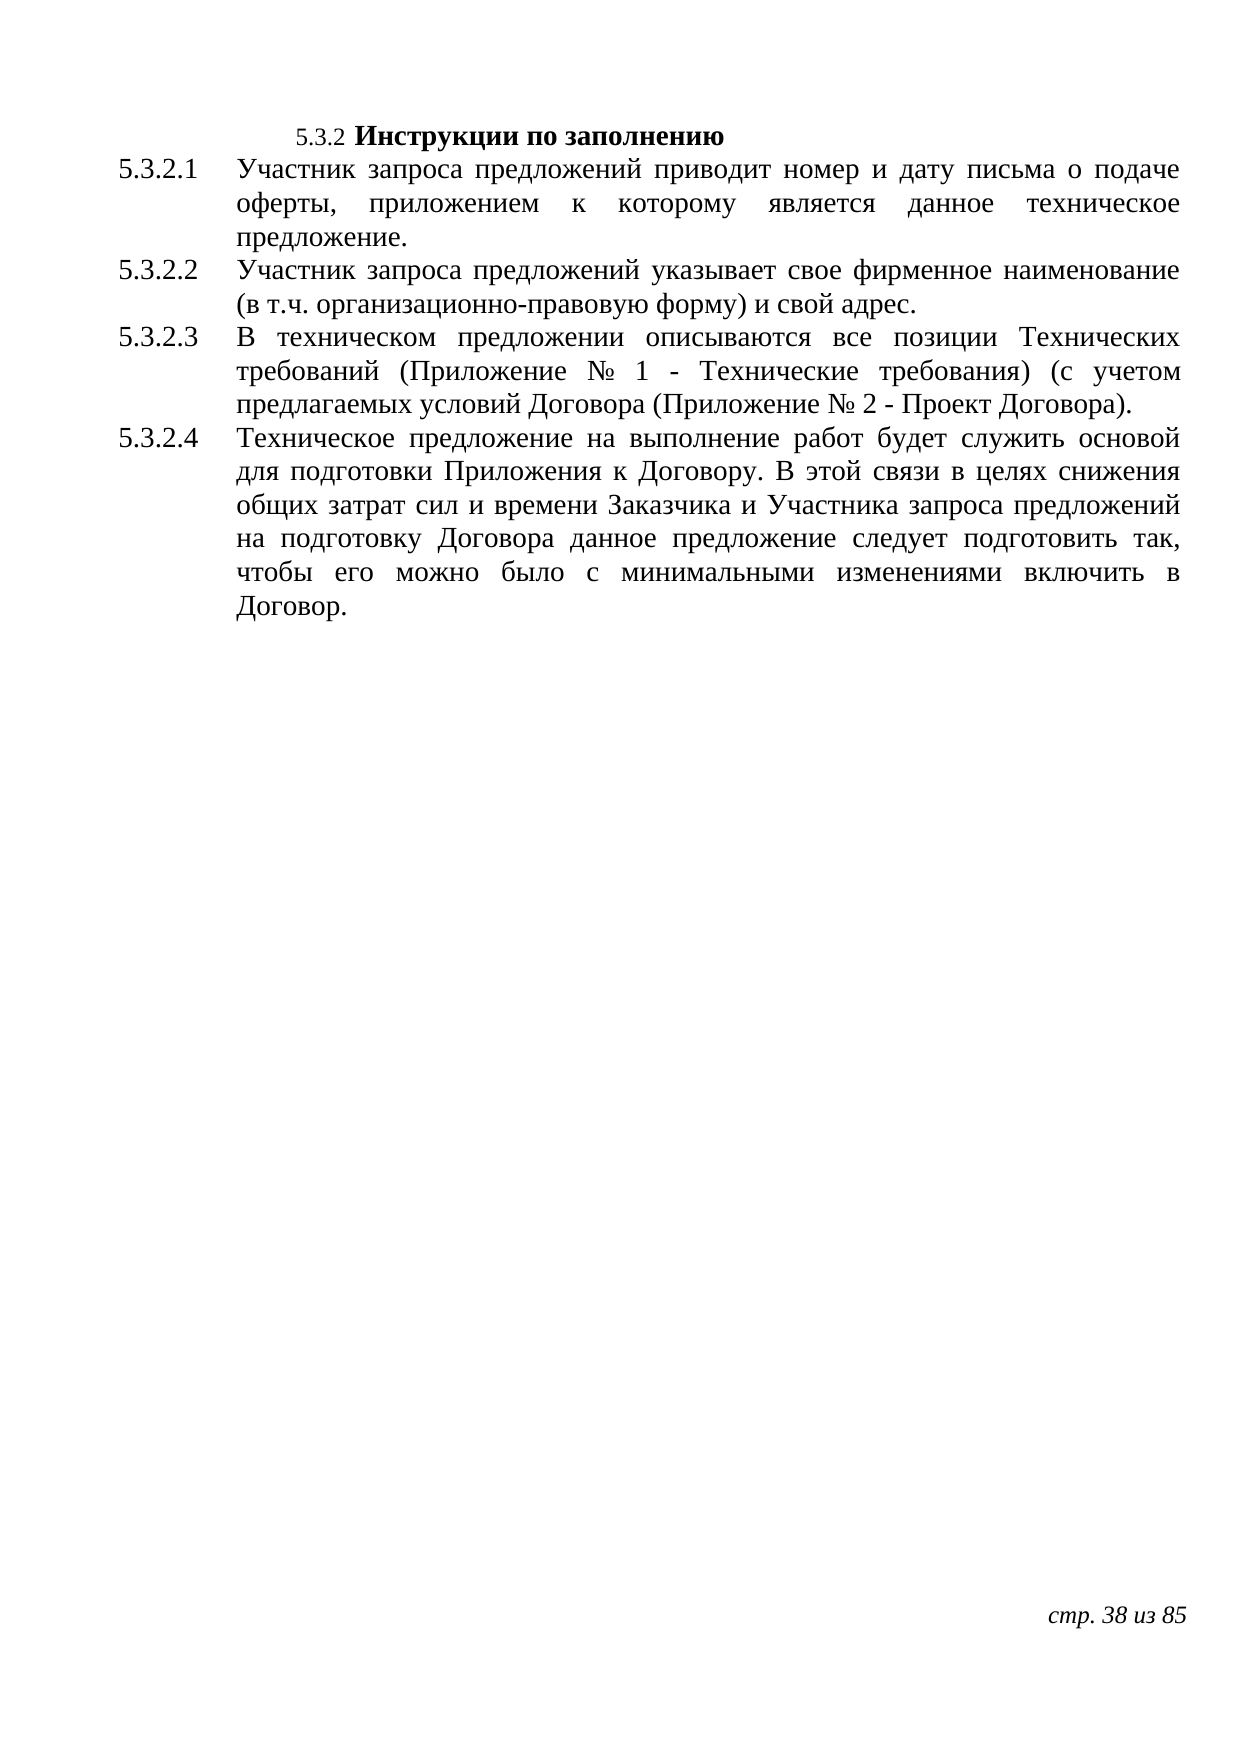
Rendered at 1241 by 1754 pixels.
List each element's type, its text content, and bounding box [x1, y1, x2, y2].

text Участник запроса предложений указывает свое фирменное наименование (в т.ч. организационно-правовую форму) и свой адрес. [118, 252, 1181, 319]
text Техническое предложение на выполнение работ будет служить основой для подготовки Приложения к Договору. В этой связи в целях снижения общих затрат сил и времени Заказчика и Участника запроса предложений на подготовку Договора данное предложение следует подготовить так, чтобы его можно было с минимальными изменениями включить в Договор. [118, 420, 1181, 621]
text Инструкции по заполнению [236, 118, 1181, 152]
text Участник запроса предложений приводит номер и дату письма о подаче оферты, приложением к которому является данное техническое предложение. [118, 152, 1181, 252]
text В техническом предложении описываются все позиции Технических требований (Приложение № 1 - Технические требования) (с учетом предлагаемых условий Договора (Приложение № 2 - Проект Договора). [118, 319, 1181, 420]
